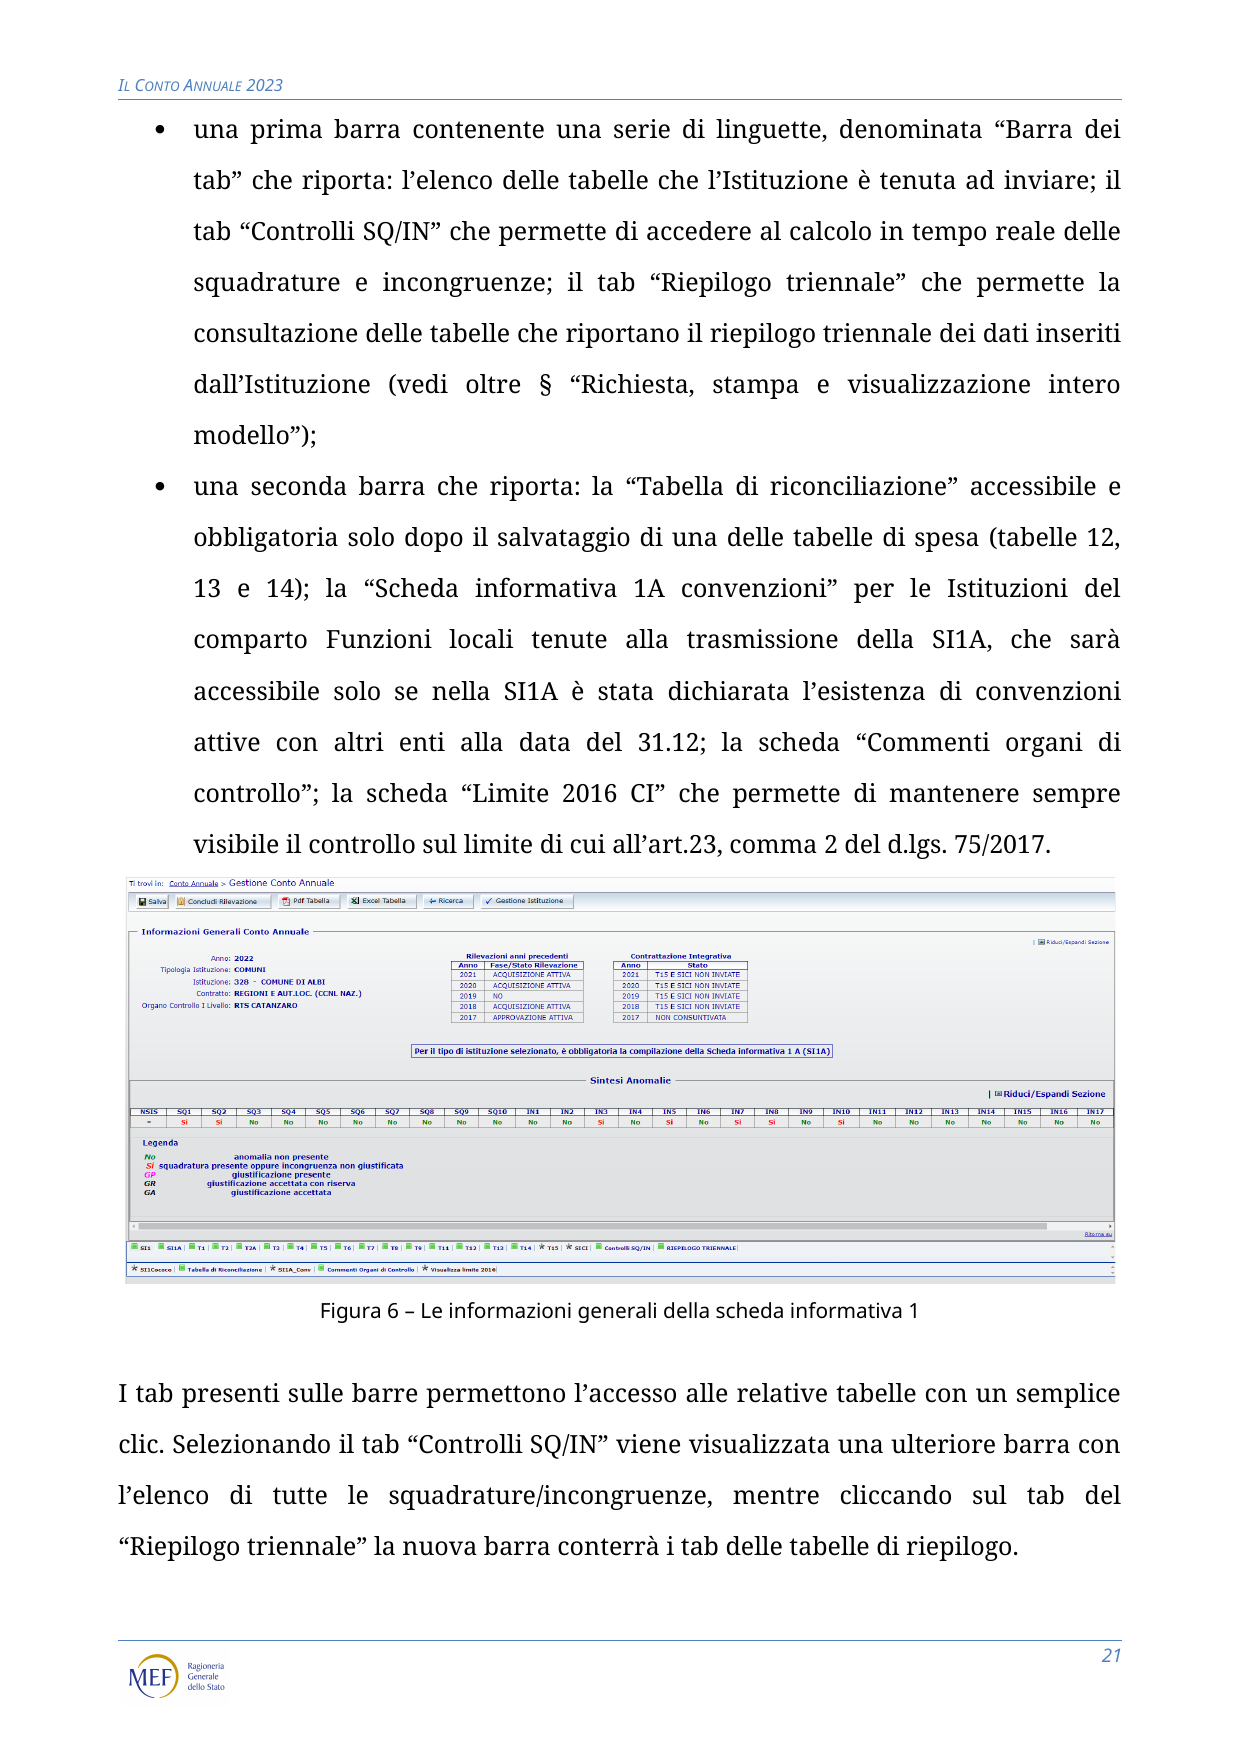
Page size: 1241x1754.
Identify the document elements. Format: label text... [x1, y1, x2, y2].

picture [120, 1645, 231, 1707]
text I tab presenti sulle barre permettono l’accesso alle relative tabelle con un semplice clic. Selezionando il tab “Controlli SQ/IN” viene visualizzata una ulteriore barra con l’elenco di tutte le squadrature/incongruenze, mentre cliccando sul tab del “Riepilogo triennale” la nuova barra conterrà i tab delle tabelle di riepilogo. [118, 1375, 1122, 1563]
text Figura 6 – Le informazioni generali della scheda informativa 1 [118, 1296, 1122, 1324]
list una prima barra contenente una serie di linguette, denominata “Barra dei tab” che riporta: l’elenco delle tabelle che l’Istituzione è tenuta ad inviare; il tab “Controlli SQ/IN” che permette di accedere al calcolo in tempo reale delle squadrature e incongruenze; il tab “Riepilogo triennale” che permette la consultazione delle tabelle che riportano il riepilogo triennale dei dati inseriti dall’Istituzione (vedi oltre § “Richiesta, stampa e visualizzazione intero modello”); [156, 112, 1122, 452]
list una seconda barra che riporta: la “Tabella di riconciliazione” accessibile e obbligatoria solo dopo il salvataggio di una delle tabelle di spesa (tabelle 12, 13 e 14); la “Scheda informativa 1A convenzioni” per le Istituzioni del comparto Funzioni locali tenute alla trasmissione della SI1A, che sarà accessibile solo se nella SI1A è stata dichiarata l’esistenza di convenzioni attive con altri enti alla data del 31.12; la scheda “Commenti organi di controllo”; la scheda “Limite 2016 CI” che permette di mantenere sempre visibile il controllo sul limite di cui all’art.23, comma 2 del d.lgs. 75/2017. [156, 469, 1122, 860]
picture [125, 877, 1116, 1284]
